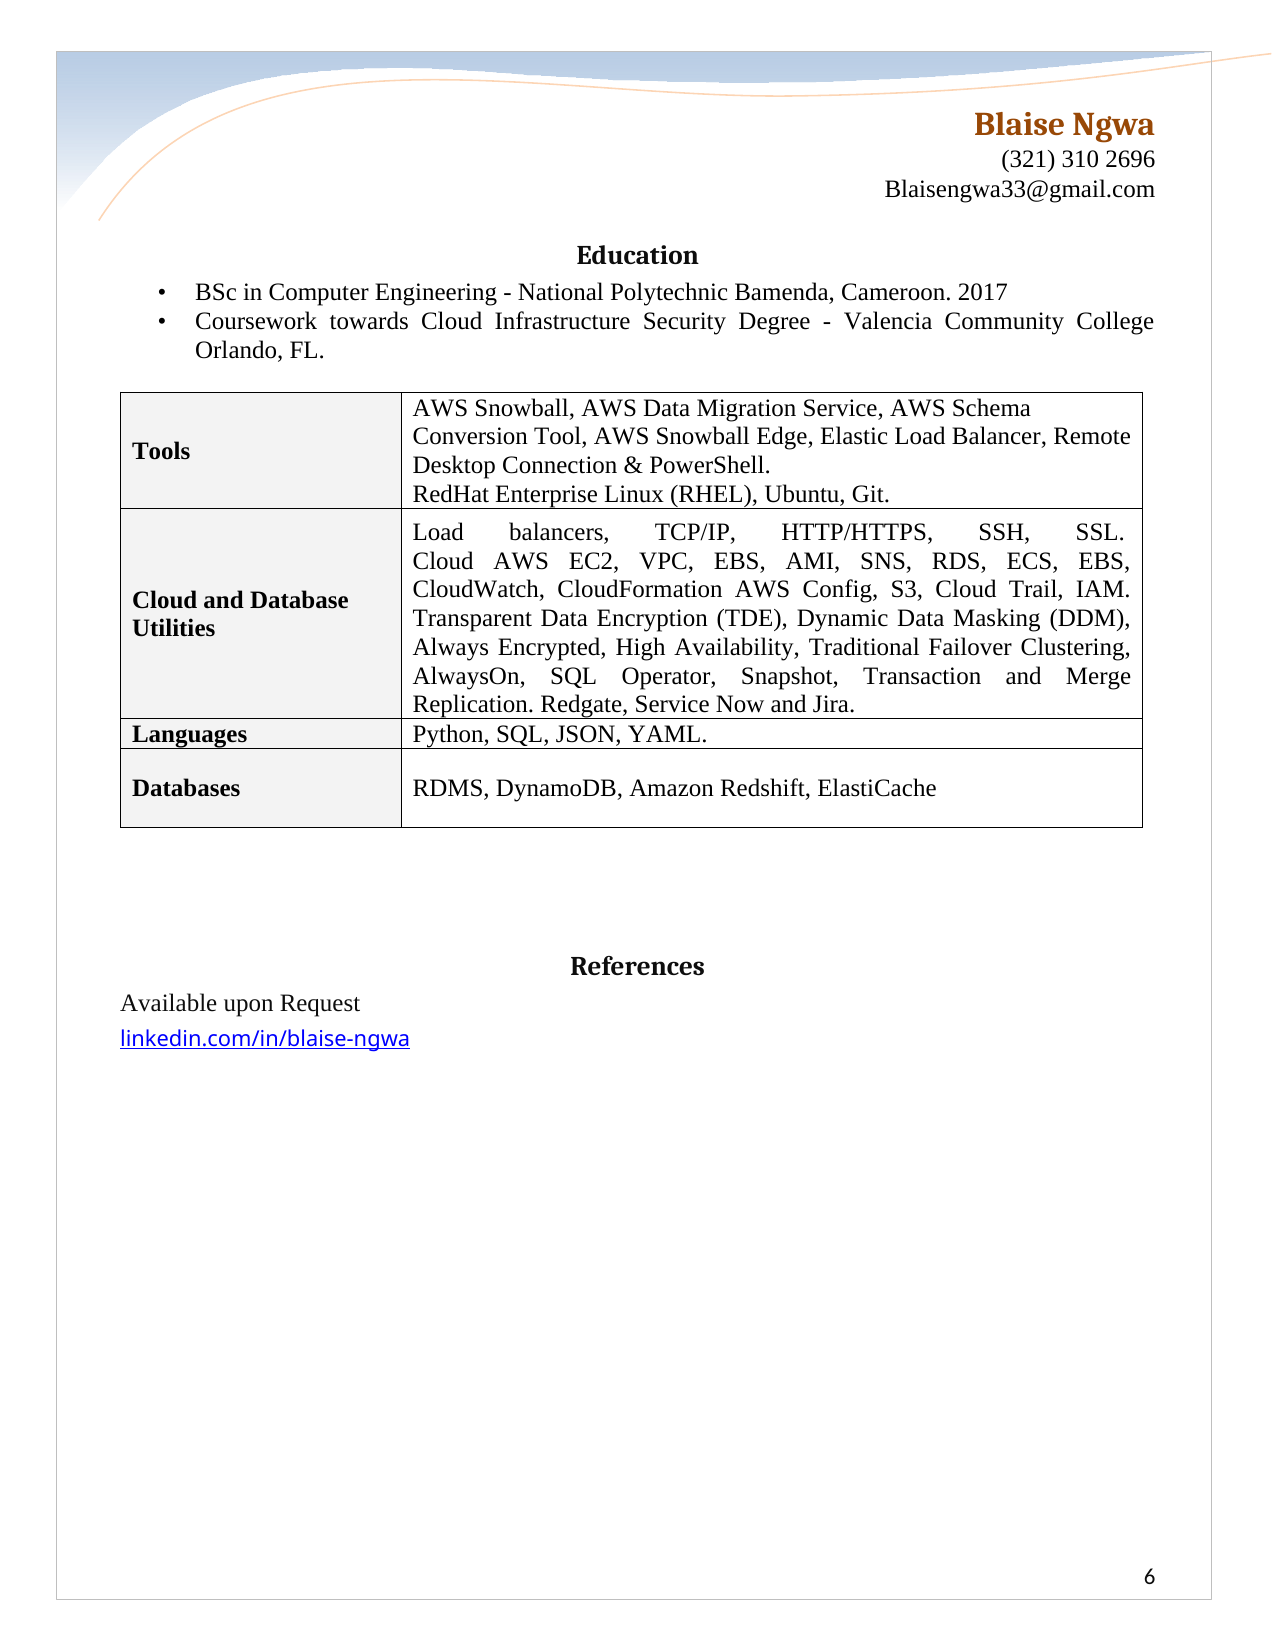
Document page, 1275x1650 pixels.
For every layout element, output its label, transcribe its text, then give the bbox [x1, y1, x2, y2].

table_cell RDMS, DynamoDB, Amazon Redshift, ElastiCache [402, 749, 1142, 827]
table_cell Databases [121, 749, 401, 827]
table_cell Load balancers, TCP/IP, HTTP/HTTPS, SSH, SSL. Cloud AWS EC2, VPC, EBS, AMI, SNS, RDS, ECS, EBS, CloudWatch, CloudFormation AWS Config, S3, Cloud Trail, IAM. Transparent Data Encryption (TDE), Dynamic Data Masking (DDM), Always Encrypted, High Availability, Traditional Failover Clustering, AlwaysOn, SQL Operator, Snapshot, Transaction and Merge Replication. Redgate, Service Now and Jira. [402, 509, 1142, 718]
table_header Tools [121, 393, 401, 508]
text Available upon Request [120, 988, 1155, 1017]
table_cell Python, SQL, JSON, YAML. [402, 719, 1142, 748]
text linkedin.com/in/blaise-ngwa [120, 1022, 1155, 1052]
table_header AWS Snowball, AWS Data Migration Service, AWS Schema Conversion Tool, AWS Snowball Edge, Elastic Load Balancer, Remote Desktop Connection & PowerShell. RedHat Enterprise Linux (RHEL), Ubuntu, Git. [402, 393, 1142, 508]
table_cell Languages [121, 719, 401, 748]
list Coursework towards Cloud Infrastructure Security Degree - Valencia Community College Orlando, FL. [157, 306, 1155, 363]
list BSc in Computer Engineering - National Polytechnic Bamenda, Cameroon. 2017 [157, 277, 1155, 306]
table_cell Cloud and Database Utilities [121, 509, 401, 718]
